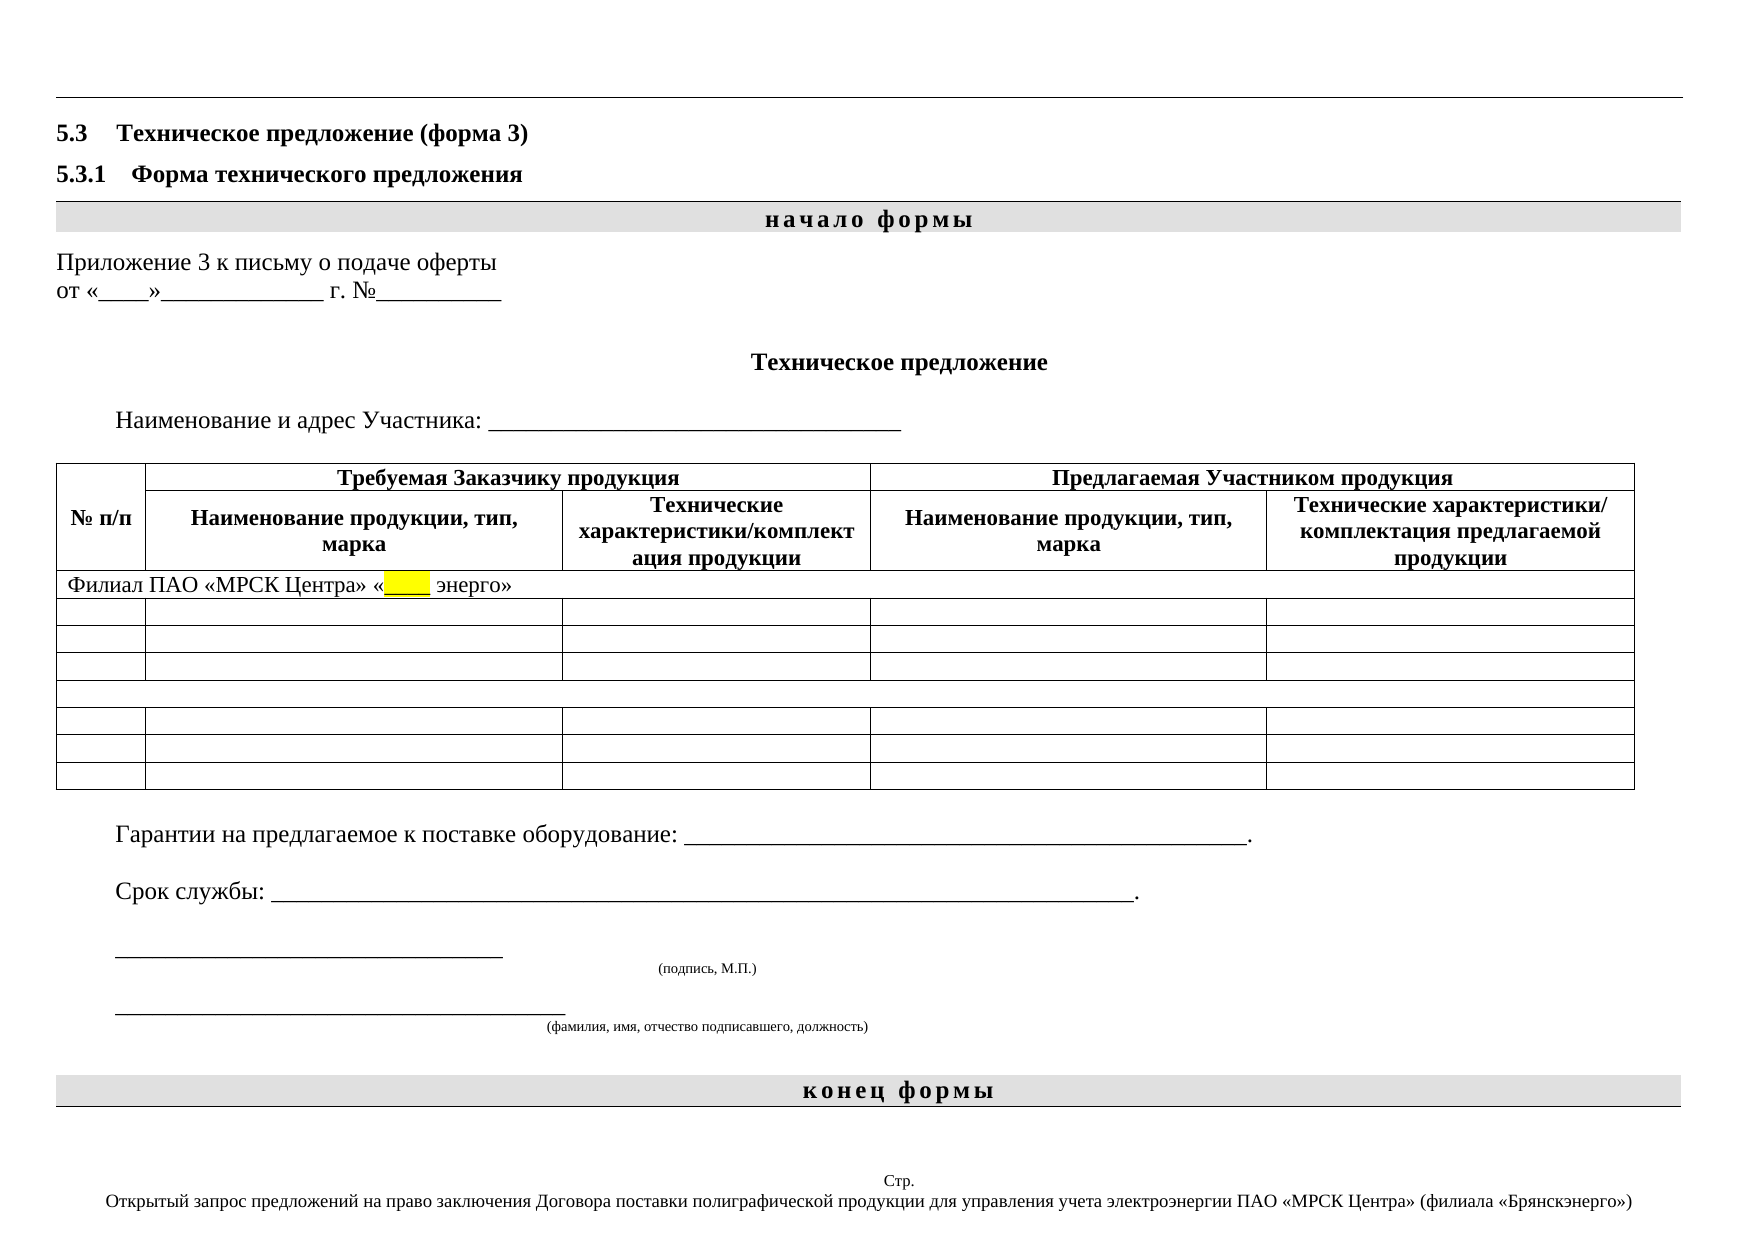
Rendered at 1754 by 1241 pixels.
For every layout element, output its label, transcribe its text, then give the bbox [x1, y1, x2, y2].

text конец формы [56, 1075, 1681, 1106]
table_cell [1267, 599, 1634, 625]
table_cell [871, 763, 1266, 789]
table_cell Филиал ПАО «МРСК Центра» «____ энерго» [430, 571, 1634, 597]
table_cell Технические характеристики/ комплектация предлагаемой продукции [1267, 491, 1634, 570]
table_cell [57, 653, 145, 679]
table_cell [563, 653, 870, 679]
table_cell [146, 653, 562, 679]
table_cell [57, 626, 145, 652]
text начало формы [56, 202, 1681, 232]
table_cell Технические характеристики/комплектация продукции [563, 491, 870, 570]
table_cell [871, 735, 1266, 762]
table_cell [871, 708, 1266, 734]
table_cell [563, 735, 870, 762]
text (подпись, М.П.) [56, 960, 1299, 989]
table_cell [871, 653, 1266, 679]
table_cell [57, 763, 145, 789]
table_cell [1267, 708, 1634, 734]
table_cell [563, 763, 870, 789]
subtitle Техническое предложение (форма 3) [56, 118, 1683, 147]
table_header № п/п [57, 464, 145, 570]
text Срок службы: _____________________________________________________________________. [56, 876, 1683, 905]
text ____________________________________ [56, 989, 1683, 1018]
table_cell [146, 763, 562, 789]
table_cell [871, 599, 1266, 625]
table_cell [563, 626, 870, 652]
table_cell [1267, 626, 1634, 652]
table_cell [1267, 763, 1634, 789]
table_cell [563, 708, 870, 734]
table_cell [57, 708, 145, 734]
text Наименование и адрес Участника: _________________________________ [56, 405, 1683, 434]
table_cell [57, 599, 145, 625]
text Приложение 3 к письму о подаче оферты от «____»_____________ г. №__________ [56, 247, 1683, 304]
table_cell [57, 681, 1634, 707]
table_cell [871, 626, 1266, 652]
table_cell [146, 735, 562, 762]
table_cell [563, 599, 870, 625]
table_cell Наименование продукции, тип, марка [146, 491, 562, 570]
table_cell [1267, 653, 1634, 679]
table_cell Филиал ПАО «МРСК Центра» «____ энерго» [57, 571, 384, 597]
text _______________________________ [56, 932, 1683, 960]
table_cell Наименование продукции, тип, марка [871, 491, 1266, 570]
text (фамилия, имя, отчество подписавшего, должность) [56, 1018, 1299, 1047]
table_cell [57, 735, 145, 762]
table_header Требуемая Заказчику продукция [146, 464, 870, 490]
subtitle Форма технического предложения [56, 159, 1683, 188]
table_header Предлагаемая Участником продукция [871, 464, 1634, 490]
text Техническое предложение [56, 347, 1683, 376]
table_cell [146, 599, 562, 625]
text Гарантии на предлагаемое к поставке оборудование: _____________________________________________. [56, 819, 1683, 848]
table_cell [146, 708, 562, 734]
table_cell [146, 626, 562, 652]
table_cell [1267, 735, 1634, 762]
